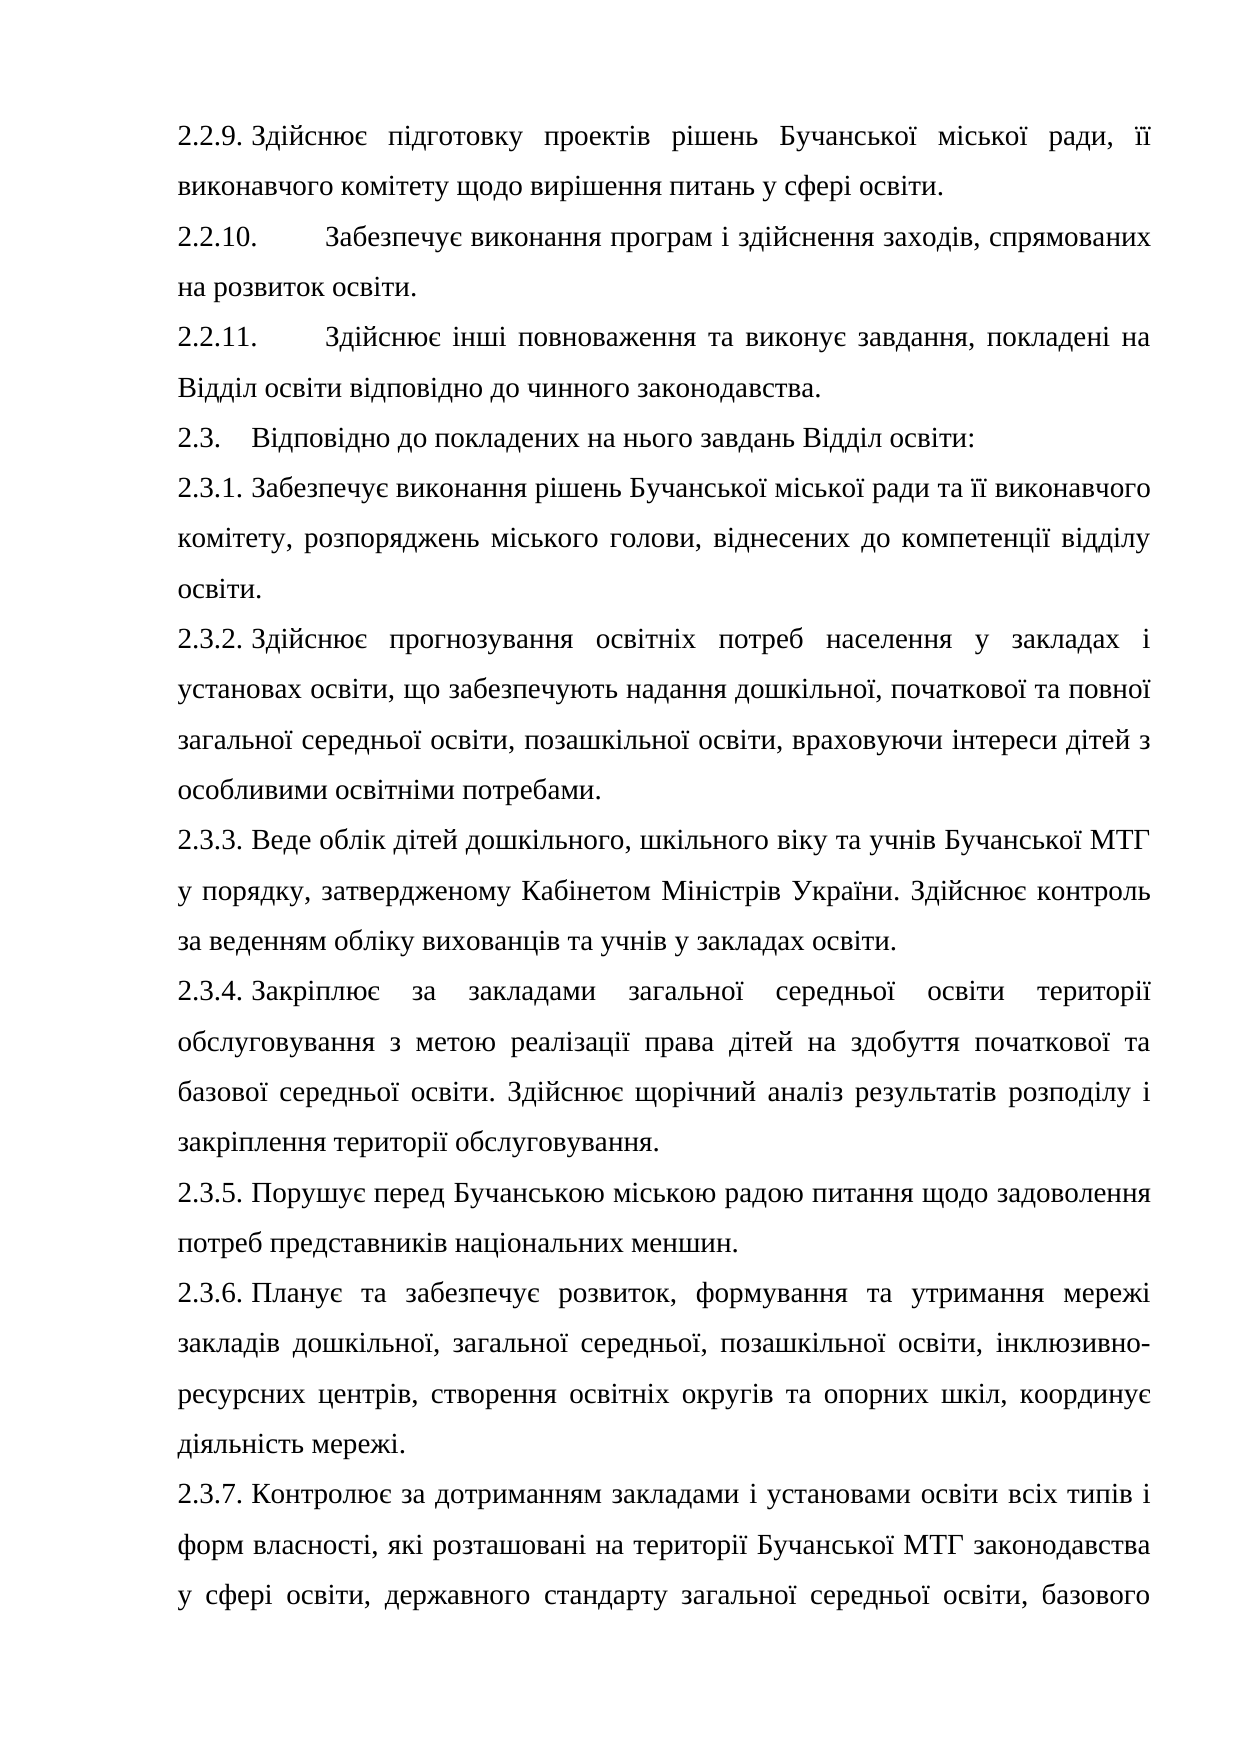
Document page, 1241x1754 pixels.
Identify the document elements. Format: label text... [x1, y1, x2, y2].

list Забезпечує виконання програм і здійснення заходів, спрямованих на розвиток освіти. [177, 219, 1152, 303]
list Здійснює інші повноваження та виконує завдання, покладені на Відділ освіти відповідно до чинного законодавства. [177, 319, 1152, 403]
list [177, 1477, 1152, 1611]
list Забезпечує виконання рішень Бучанської міської ради та її виконавчого комітету, розпоряджень міського голови, віднесених до компетенції відділу освіти. [177, 470, 1152, 604]
list Закріплює за закладами загальної середньої освіти території обслуговування з метою реалізації права дітей на здобуття початкової та базової середньої освіти. Здійснює щорічний аналіз результатів розподілу і закріплення території обслуговування. [177, 973, 1152, 1158]
list Здійснює підготовку проектів рішень Бучанської міської ради, її виконавчого комітету щодо вирішення питань у сфері освіти. [177, 118, 1152, 202]
list Планує та забезпечує розвиток, формування та утримання мережі закладів дошкільної, загальної середньої, позашкільної освіти, інклюзивно-ресурсних центрів, створення освітніх округів та опорних шкіл, координує діяльність мережі. [177, 1275, 1152, 1460]
list Відповідно до покладених на нього завдань Відділ освіти: [177, 420, 1152, 453]
list Здійснює прогнозування освітніх потреб населення у закладах і установах освіти, що забезпечують надання дошкільної, початкової та повної загальної середньої освіти, позашкільної освіти, враховуючи інтереси дітей з особливими освітніми потребами. [177, 621, 1152, 806]
list Порушує перед Бучанською міською радою питання щодо задоволення потреб представників національних меншин. [177, 1175, 1152, 1258]
list Веде облік дітей дошкільного, шкільного віку та учнів Бучанської МТГ у порядку, затвердженому Кабінетом Міністрів України. Здійснює контроль за веденням обліку вихованців та учнів у закладах освіти. [177, 822, 1152, 957]
